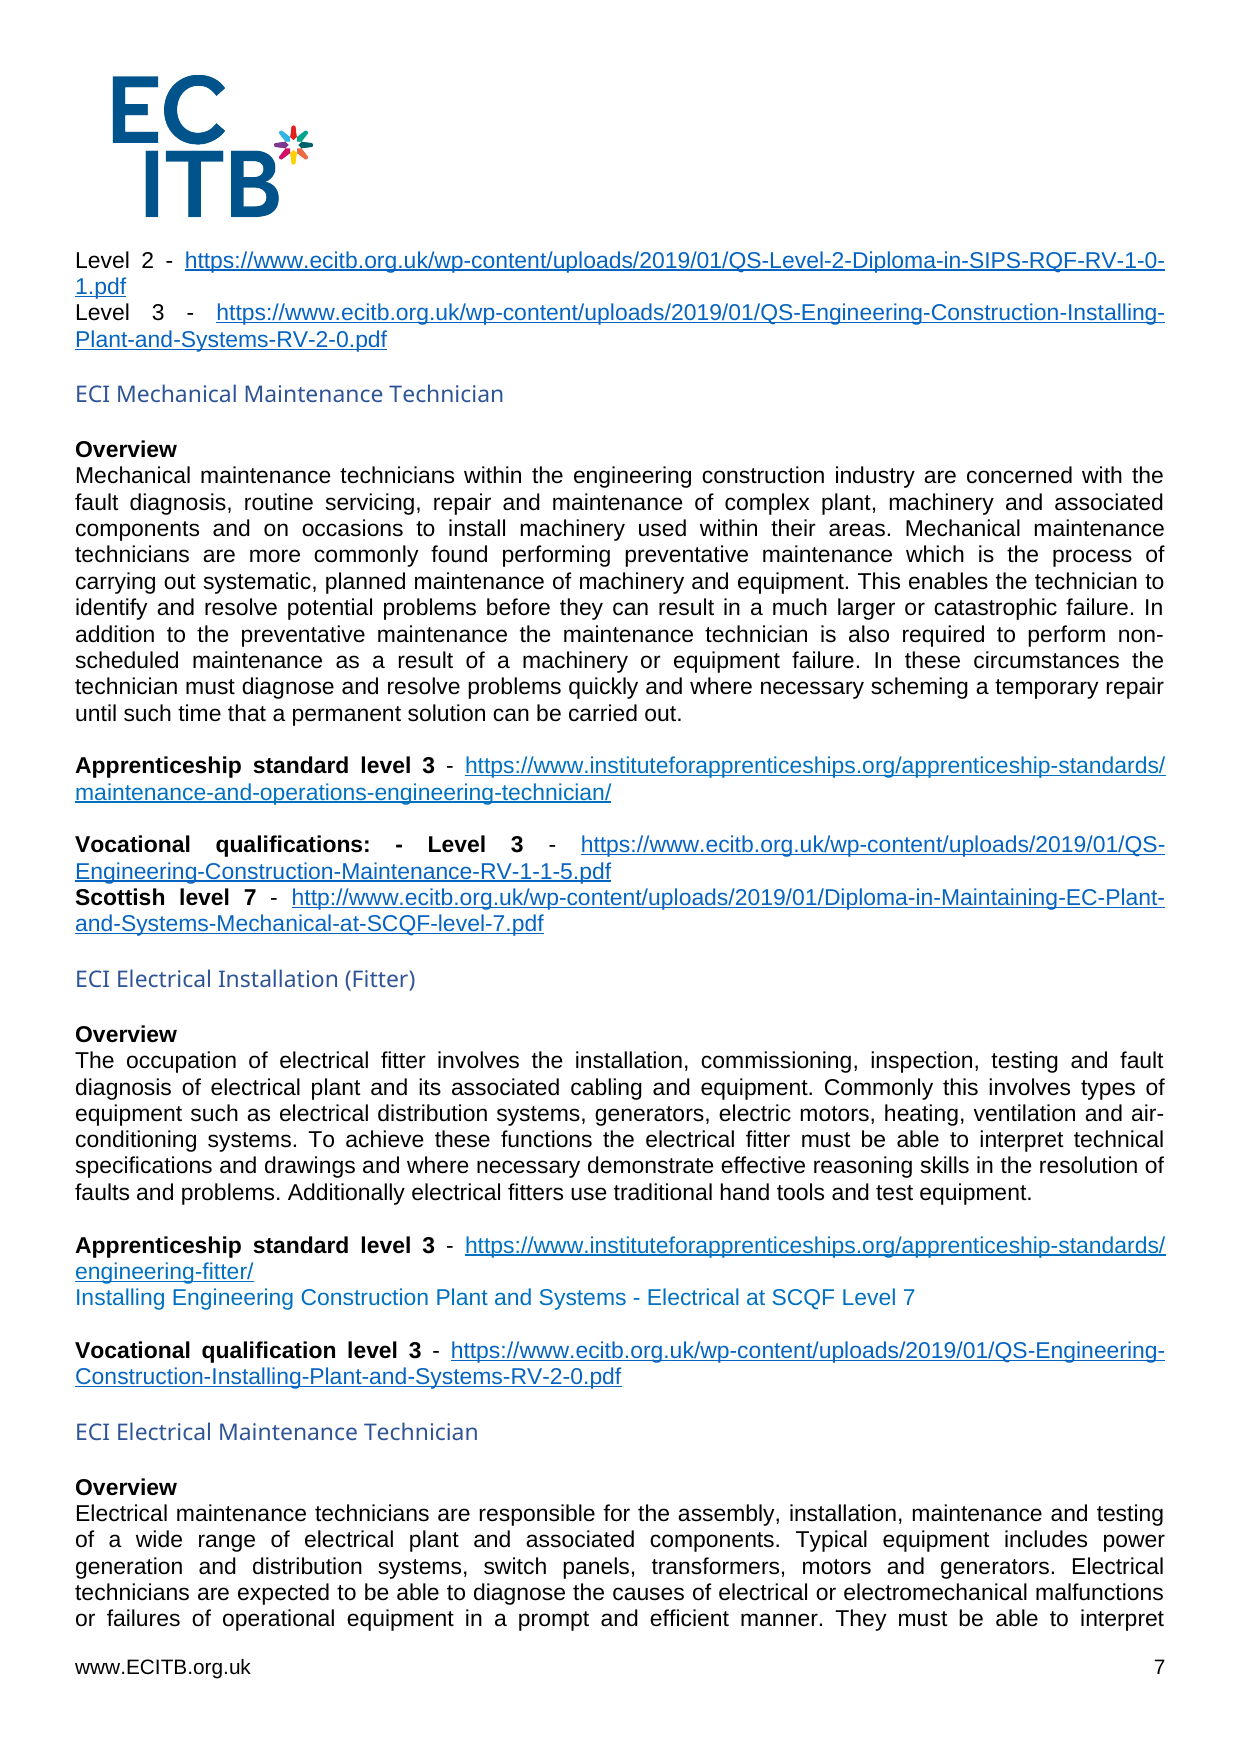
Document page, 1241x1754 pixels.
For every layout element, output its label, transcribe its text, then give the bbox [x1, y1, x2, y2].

text Overview [75, 1021, 1165, 1047]
text Apprenticeship standard level 3 - https://www.instituteforapprenticeships.org/apprenticeship-standards/engineering-fitter/ [75, 1232, 1165, 1284]
text Level 3 - https://www.ecitb.org.uk/wp-content/uploads/2019/01/QS-Engineering-Construction-Installing-Plant-and-Systems-RV-2-0.pdf [75, 299, 1165, 352]
text Overview [75, 1474, 1165, 1500]
text Vocational qualification level 3 - https://www.ecitb.org.uk/wp-content/uploads/2019/01/QS-Engineering-Construction-Installing-Plant-and-Systems-RV-2-0.pdf [75, 1337, 1165, 1390]
subtitle ECI Electrical Maintenance Technician [75, 1416, 1165, 1447]
picture [112, 75, 314, 218]
text Apprenticeship standard level 3 - https://www.instituteforapprenticeships.org/apprenticeship-standards/maintenance-and-operations-engineering-technician/ [75, 752, 1165, 805]
subtitle ECI Mechanical Maintenance Technician [75, 378, 1165, 410]
text Scottish level 7 - http://www.ecitb.org.uk/wp-content/uploads/2019/01/Diploma-in-Maintaining-EC-Plant-and-Systems-Mechanical-at-SCQF-level-7.pdf [75, 884, 1165, 937]
text Overview [75, 436, 1165, 462]
text Mechanical maintenance technicians within the engineering construction industry are concerned with the fault diagnosis, routine servicing, repair and maintenance of complex plant, machinery and associated components and on occasions to install machinery used within their areas. Mechanical maintenance technicians are more commonly found performing preventative maintenance which is the process of carrying out systematic, planned maintenance of machinery and equipment. This enables the technician to identify and resolve potential problems before they can result in a much larger or catastrophic failure. In addition to the preventative maintenance the maintenance technician is also required to perform non-scheduled maintenance as a result of a machinery or equipment failure. In these circumstances the technician must diagnose and resolve problems quickly and where necessary scheming a temporary repair until such time that a permanent solution can be carried out. [75, 462, 1165, 726]
text Vocational qualifications: - Level 3 - https://www.ecitb.org.uk/wp-content/uploads/2019/01/QS-Engineering-Construction-Maintenance-RV-1-1-5.pdf [75, 831, 1165, 884]
subtitle ECI Electrical Installation (Fitter) [75, 963, 1165, 994]
text Level 2 - https://www.ecitb.org.uk/wp-content/uploads/2019/01/QS-Level-2-Diploma-in-SIPS-RQF-RV-1-0-1.pdf [75, 247, 1165, 299]
text The occupation of electrical fitter involves the installation, commissioning, inspection, testing and fault diagnosis of electrical plant and its associated cabling and equipment. Commonly this involves types of equipment such as electrical distribution systems, generators, electric motors, heating, ventilation and air-conditioning systems. To achieve these functions the electrical fitter must be able to interpret technical specifications and drawings and where necessary demonstrate effective reasoning skills in the resolution of faults and problems. Additionally electrical fitters use traditional hand tools and test equipment. [75, 1047, 1165, 1205]
text Installing Engineering Construction Plant and Systems - Electrical at SCQF Level 7 [75, 1284, 1165, 1311]
